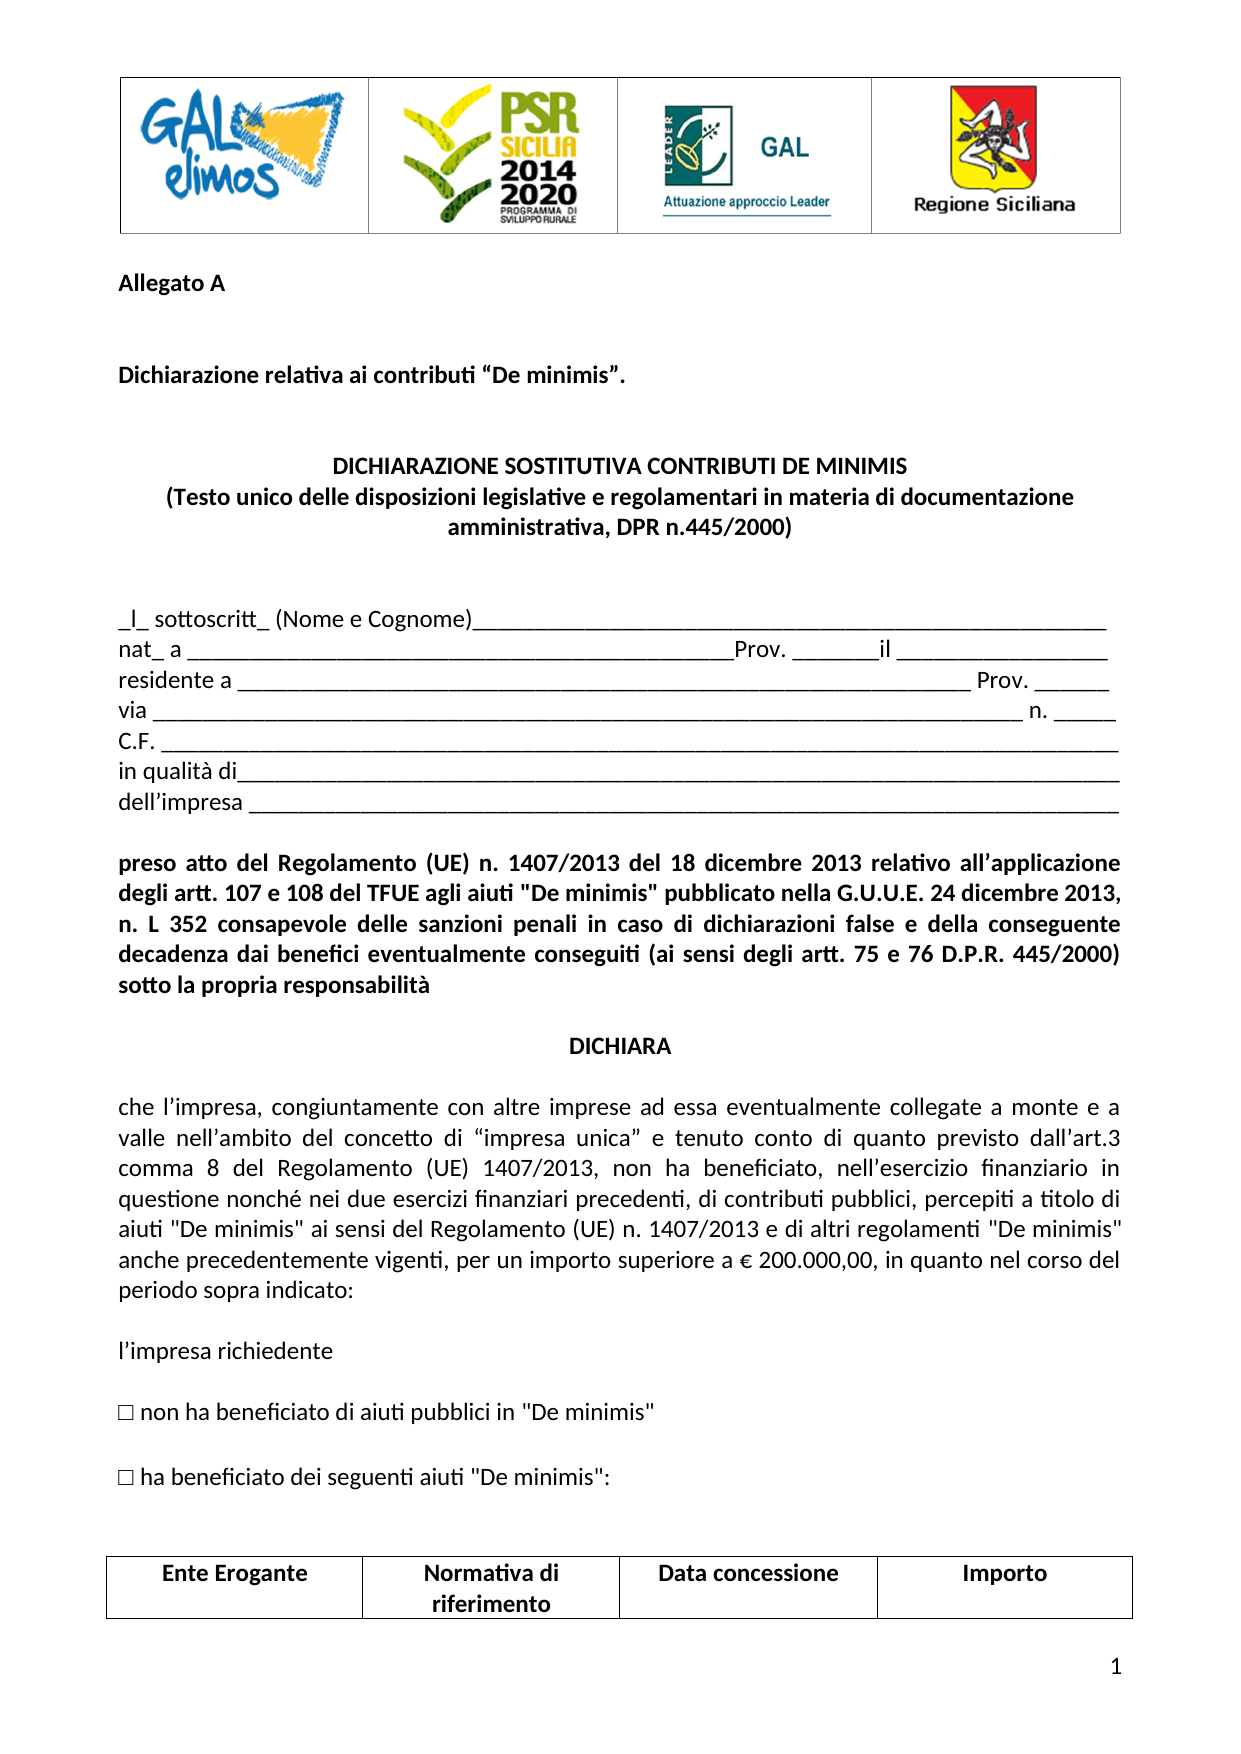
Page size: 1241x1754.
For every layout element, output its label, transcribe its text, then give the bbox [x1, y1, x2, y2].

text dell’impresa ______________________________________________________________________ [118, 786, 1122, 817]
text in qualità di_______________________________________________________________________ [118, 756, 1122, 786]
text DICHIARA [118, 1030, 1122, 1061]
table_header Data concessione [620, 1557, 877, 1618]
text nat_ a ____________________________________________Prov. _______il _________________ [118, 633, 1122, 664]
table_header Importo [878, 1557, 1132, 1618]
text che l’impresa, congiuntamente con altre imprese ad essa eventualmente collegate a monte e a valle nell’ambito del concetto di “impresa unica” e tenuto conto di quanto previsto dall’art.3 comma 8 del Regolamento (UE) 1407/2013, non ha beneficiato, nell’esercizio finanziario in questione nonché nei due esercizi finanziari precedenti, di contributi pubblici, percepiti a titolo di aiuti "De minimis" ai sensi del Regolamento (UE) n. 1407/2013 e di altri regolamenti "De minimis" anche precedentemente vigenti, per un importo superiore a € 200.000,00, in quanto nel corso del periodo sopra indicato: [118, 1091, 1122, 1305]
text via ______________________________________________________________________ n. _____ [118, 694, 1122, 725]
text Dichiarazione relativa ai contributi “De minimis”. [118, 359, 1122, 389]
text C.F. _____________________________________________________________________________ [118, 725, 1122, 756]
text l’impresa richiedente [118, 1335, 1122, 1366]
picture [118, 73, 1122, 237]
text DICHIARAZIONE SOSTITUTIVA CONTRIBUTI DE MINIMIS [118, 450, 1122, 481]
table_header Normativa di riferimento [363, 1557, 619, 1618]
text □ non ha beneficiato di aiuti pubblici in "De minimis" [118, 1396, 1122, 1427]
text (Testo unico delle disposizioni legislative e regolamentari in materia di documentazione amministrativa, DPR n.445/2000) [118, 481, 1122, 542]
text □ ha beneficiato dei seguenti aiuti "De minimis": [118, 1461, 1122, 1492]
text preso atto del Regolamento (UE) n. 1407/2013 del 18 dicembre 2013 relativo all’applicazione degli artt. 107 e 108 del TFUE agli aiuti "De minimis" pubblicato nella G.U.U.E. 24 dicembre 2013, n. L 352 consapevole delle sanzioni penali in caso di dichiarazioni false e della conseguente decadenza dai benefici eventualmente conseguiti (ai sensi degli artt. 75 e 76 D.P.R. 445/2000) sotto la propria responsabilità [118, 847, 1122, 1000]
text _l_ sottoscritt_ (Nome e Cognome)___________________________________________________ [118, 603, 1122, 633]
text Allegato A [118, 267, 1122, 298]
text residente a ___________________________________________________________ Prov. ______ [118, 664, 1122, 694]
table_header Ente Erogante [107, 1557, 362, 1618]
